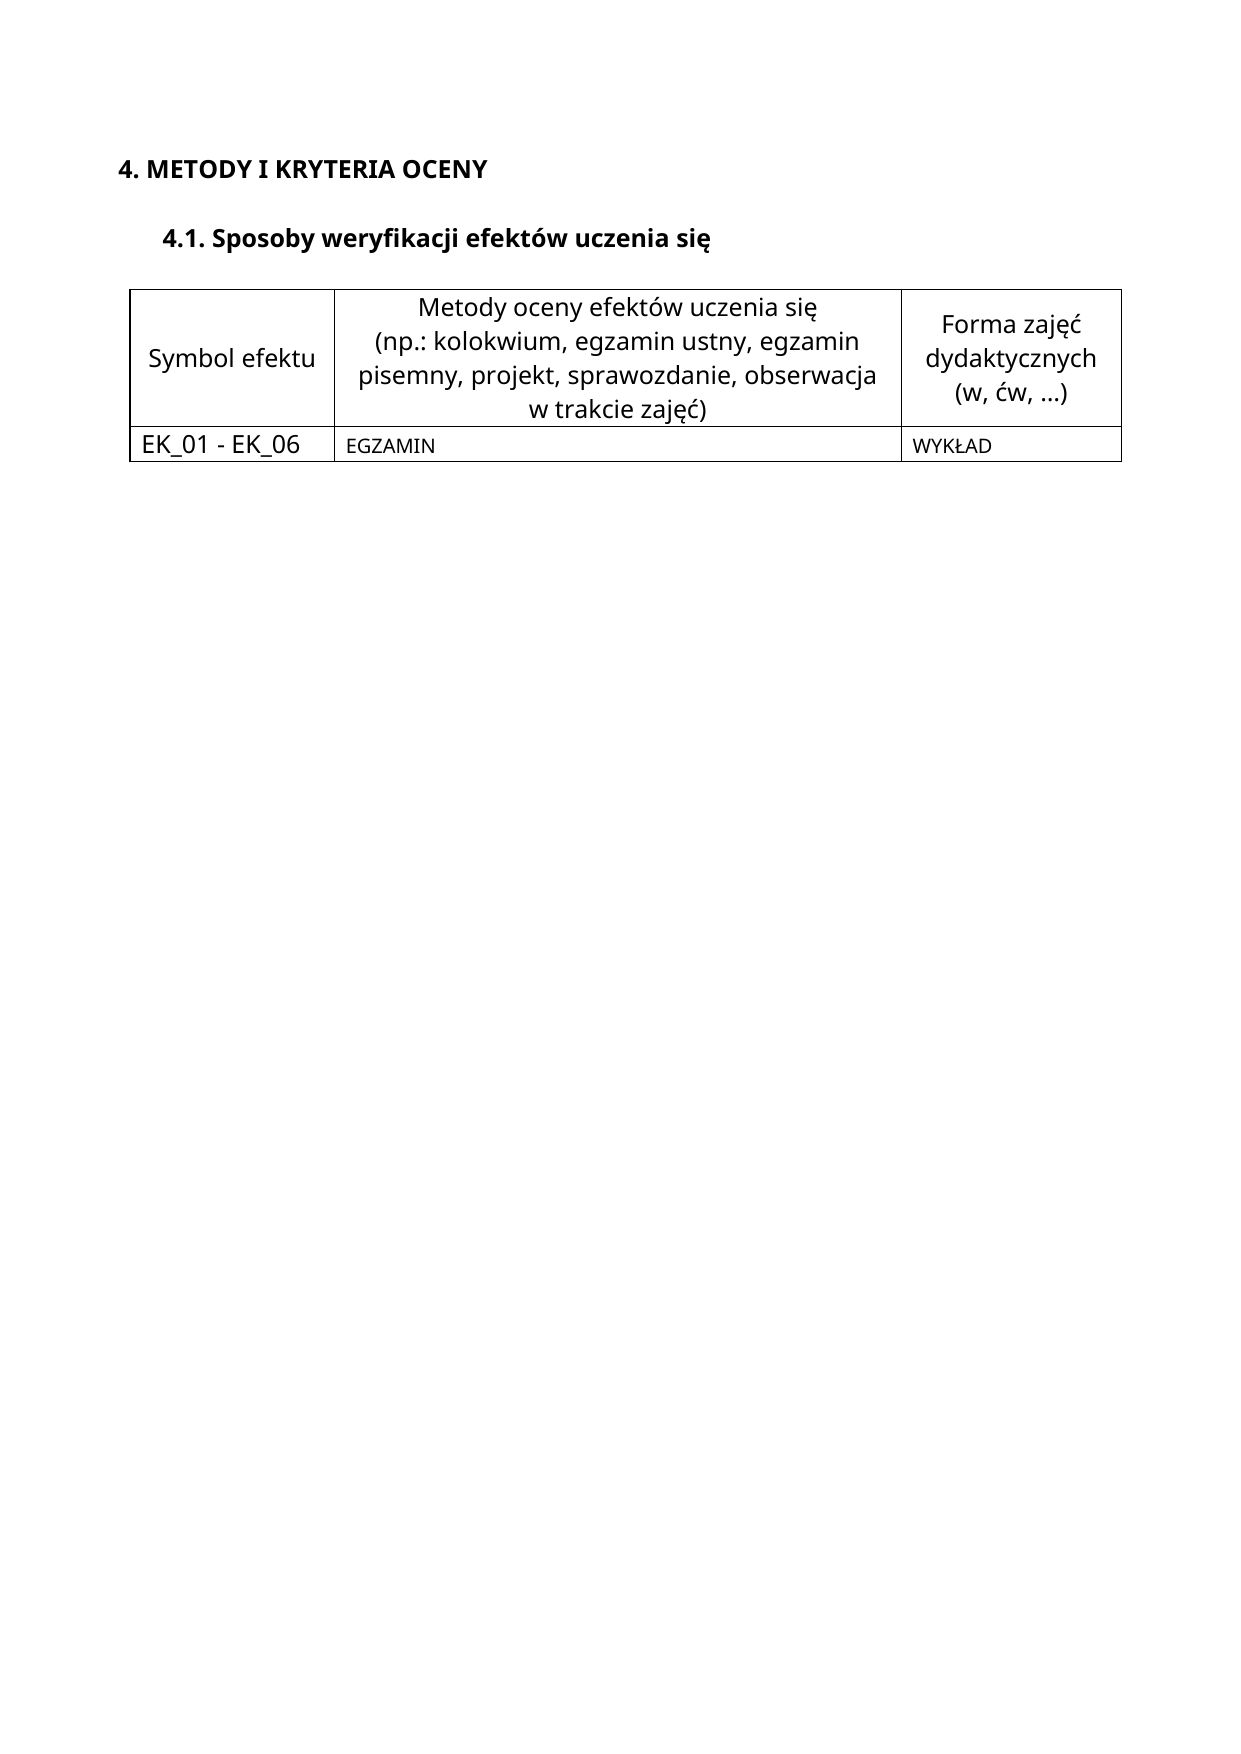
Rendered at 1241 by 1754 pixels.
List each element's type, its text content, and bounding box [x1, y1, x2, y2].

table_cell wykład [902, 427, 1121, 461]
table_cell EK_01 - EK_06 [131, 427, 334, 461]
table_cell egzamin [335, 427, 901, 461]
table_header Symbol efektu [131, 290, 334, 426]
text 4.1. Sposoby weryfikacji efektów uczenia się [162, 220, 1122, 254]
text 4. METODY I KRYTERIA OCENY [118, 152, 1122, 186]
table_header Metody oceny efektów uczenia się (np.: kolokwium, egzamin ustny, egzamin pisemny, projekt, sprawozdanie, obserwacja w trakcie zajęć) [335, 290, 901, 426]
table_header Forma zajęć dydaktycznych (w, ćw, …) [902, 290, 1121, 426]
